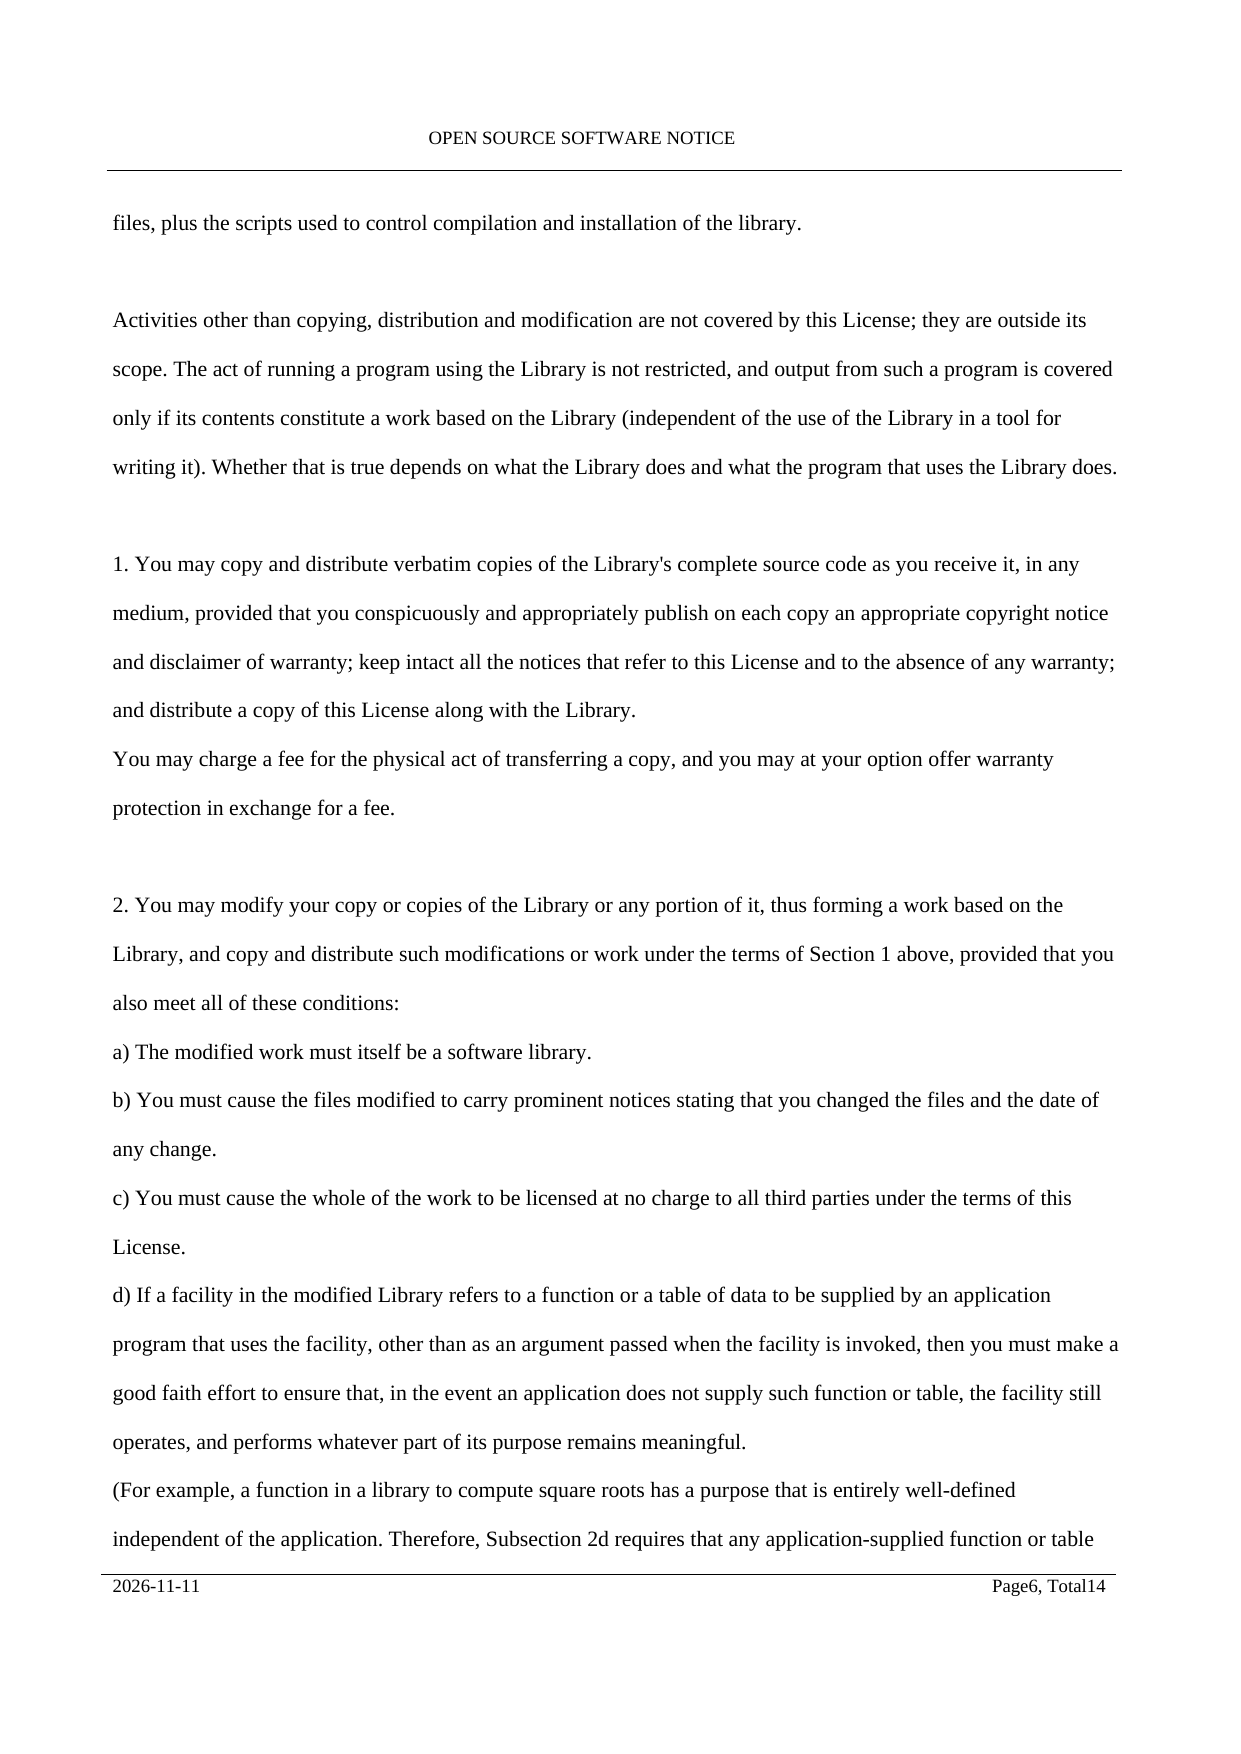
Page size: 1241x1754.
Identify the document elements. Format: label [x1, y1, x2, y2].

text [112, 206, 1128, 1555]
